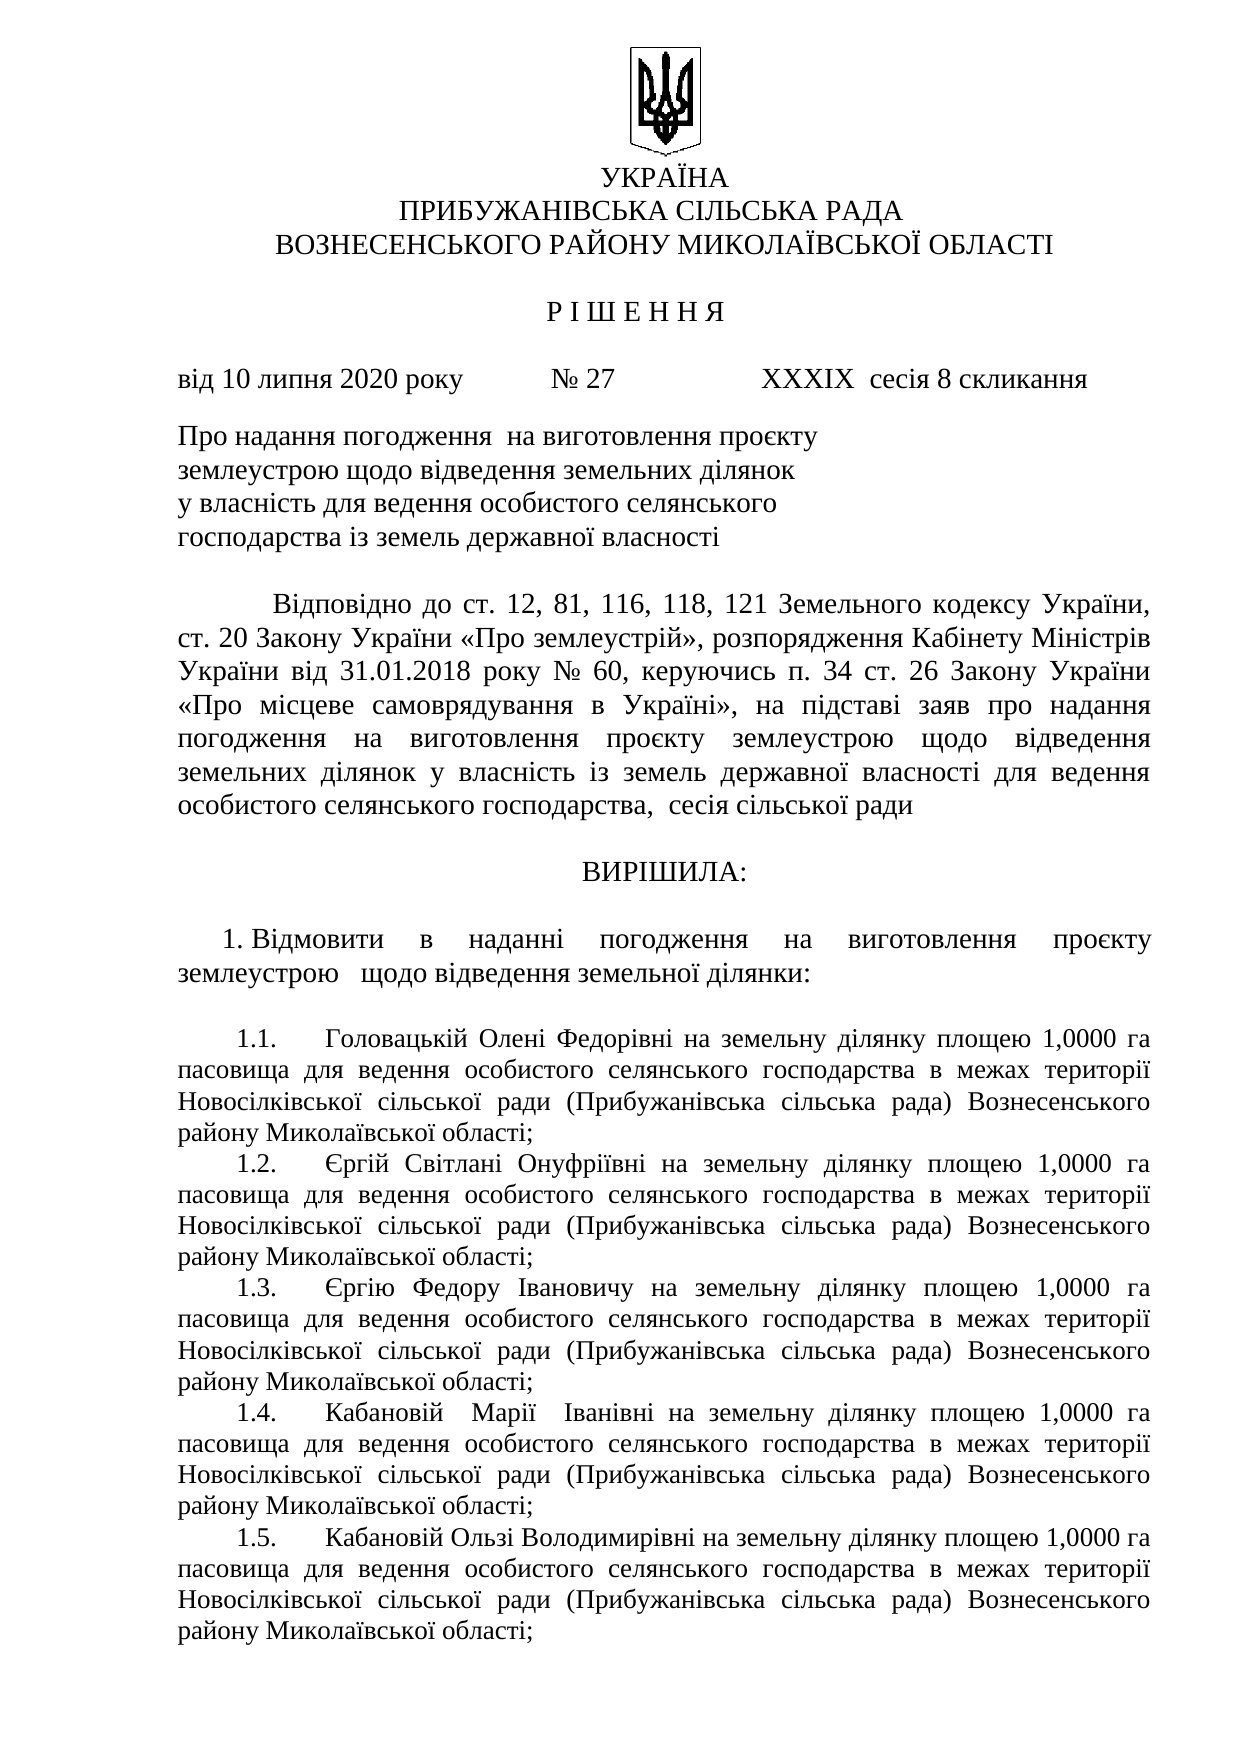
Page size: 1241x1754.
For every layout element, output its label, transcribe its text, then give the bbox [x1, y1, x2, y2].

list Єргій Світлані Онуфріївні на земельну ділянку площею 1,0000 га пасовища для ведення особистого селянського господарства в межах території Новосілківської сільської ради (Прибужанівська сільська рада) Вознесенського району Миколаївської області; [177, 1147, 1152, 1271]
text ВИРІШИЛА: [177, 854, 1152, 888]
text УКРАЇНА [177, 160, 1152, 193]
list Відмовити в наданні погодження на виготовлення проєкту землеустрою щодо відведення земельної ділянки: [177, 922, 1152, 989]
text Р І Ш Е Н Н Я [177, 294, 1152, 327]
list Кабановій Ользі Володимирівні на земельну ділянку площею 1,0000 га пасовища для ведення особистого селянського господарства в межах території Новосілківської сільської ради (Прибужанівська сільська рада) Вознесенського району Миколаївської області; [177, 1521, 1152, 1645]
text господарства із земель державної власності [177, 519, 1152, 553]
list Єргію Федору Івановичу на земельну ділянку площею 1,0000 га пасовища для ведення особистого селянського господарства в межах території Новосілківської сільської ради (Прибужанівська сільська рада) Вознесенського району Миколаївської області; [177, 1271, 1152, 1396]
text землеустрою щодо відведення земельних ділянок [177, 452, 1152, 486]
text Відповідно до ст. 12, 81, 116, 118, 121 Земельного кодексу України, ст. 20 Закону України «Про землеустрій», розпорядження Кабінету Міністрів України від 31.01.2018 року № 60, керуючись п. 34 ст. 26 Закону України «Про місцеве самоврядування в Україні», на підставі заяв про надання погодження на виготовлення проєкту землеустрою щодо відведення земельних ділянок у власність із земель державної власності для ведення особистого селянського господарства, сесія сільської ради [177, 586, 1152, 821]
text Про надання погодження на виготовлення проєкту [177, 418, 1152, 452]
text від 10 липня 2020 року № 27 ХХХІХ сесія 8 скликання [177, 361, 1152, 394]
text ПРИБУЖАНІВСЬКА СІЛЬСЬКА РАДА [325, 193, 1152, 227]
text у власність для ведення особистого селянського [177, 486, 1152, 519]
text ВОЗНЕСЕНСЬКОГО РАЙОНУ МИКОЛАЇВСЬКОЇ ОБЛАСТІ [177, 227, 1152, 260]
list Кабановій Марії Іванівні на земельну ділянку площею 1,0000 га пасовища для ведення особистого селянського господарства в межах території Новосілківської сільської ради (Прибужанівська сільська рада) Вознесенського району Миколаївської області; [177, 1396, 1152, 1521]
picture [627, 45, 703, 159]
list Головацькій Олені Федорівні на земельну ділянку площею 1,0000 га пасовища для ведення особистого селянського господарства в межах території Новосілківської сільської ради (Прибужанівська сільська рада) Вознесенського району Миколаївської області; [177, 1022, 1152, 1147]
